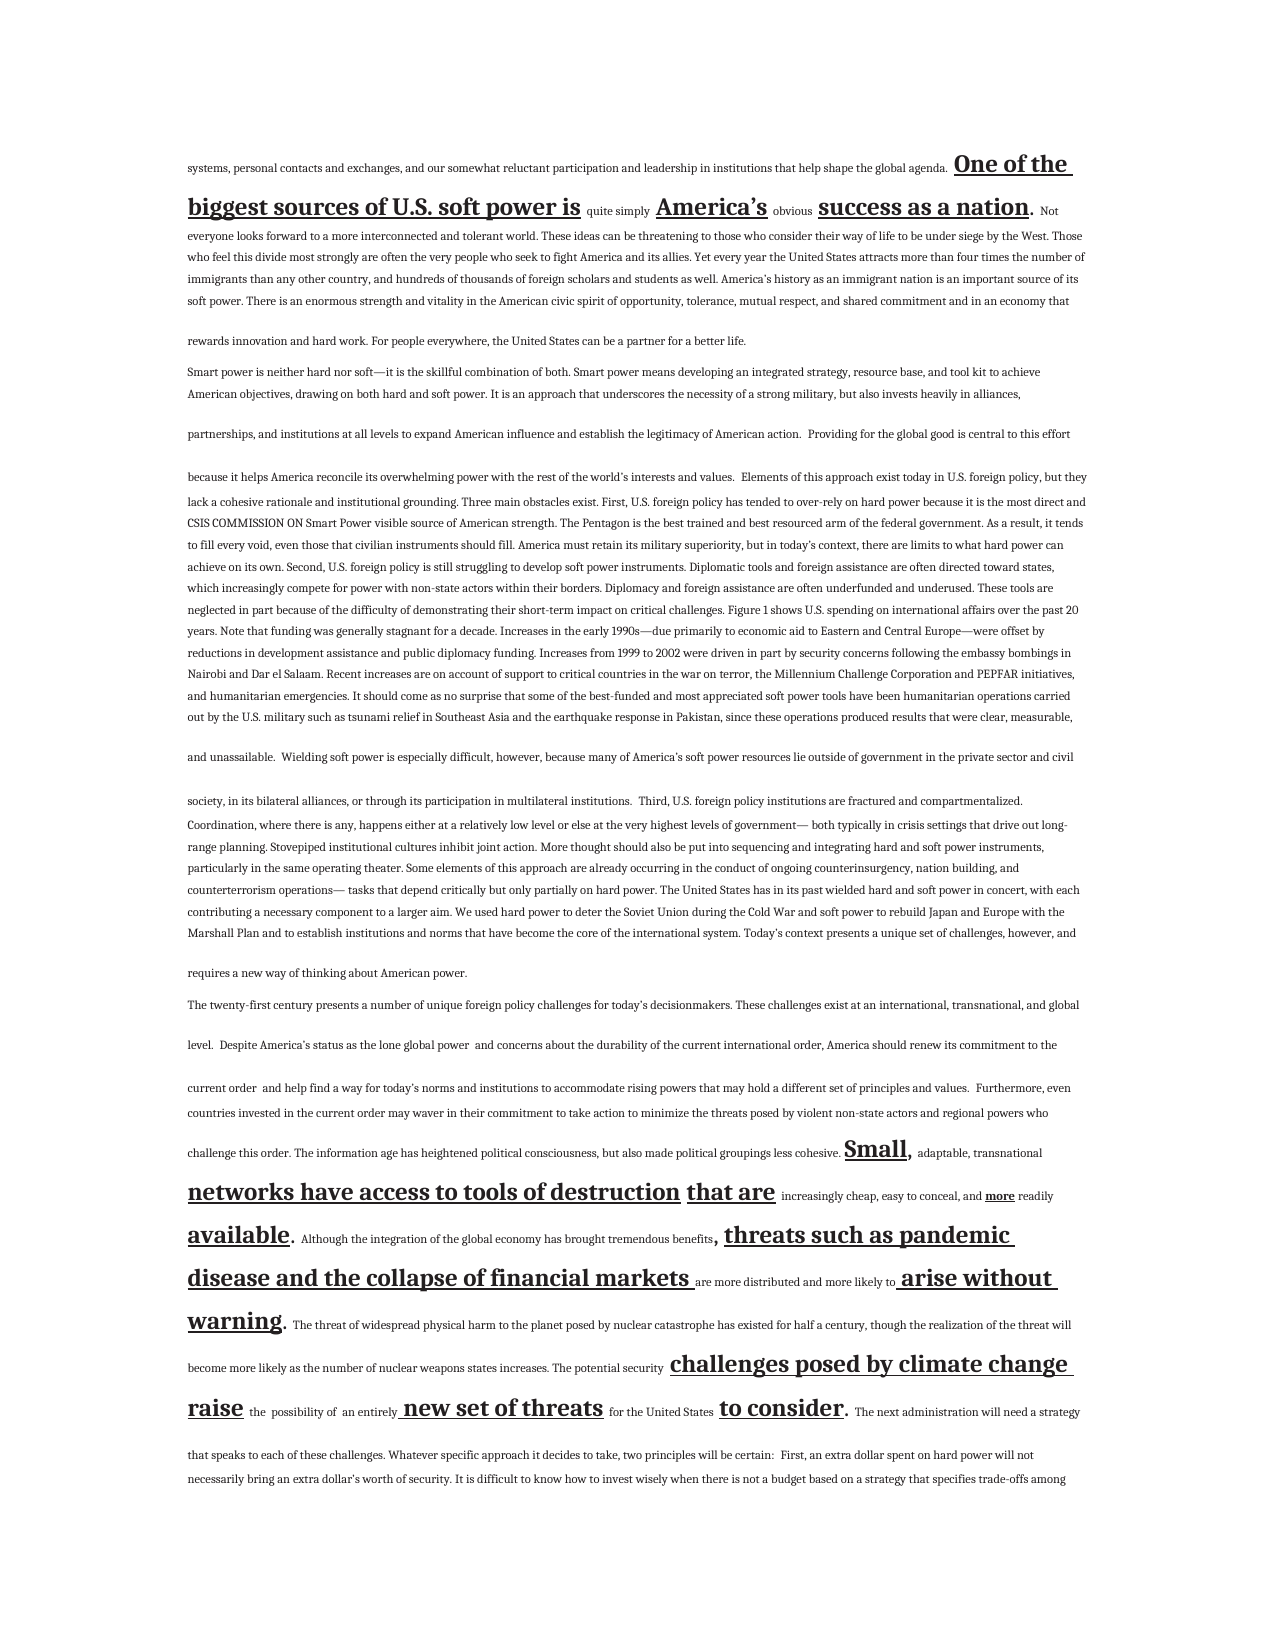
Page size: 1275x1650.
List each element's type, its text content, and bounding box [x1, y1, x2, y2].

text Smart power is neither hard nor soft—it is the skillful combination of both. Smart power means developing an integrated strategy, resource base, and tool kit to achieve American objectives, drawing on both hard and soft power. It is an approach that underscores the necessity of a strong military, but also invests heavily in alliances, partnerships, and institutions at all levels to expand American influence and establish the legitimacy of American action. Providing for the global good is central to this effort because it helps America reconcile its overwhelming power with the rest of the world’s interests and values. Elements of this approach exist today in U.S. foreign policy, but they lack a cohesive rationale and institutional grounding. Three main obstacles exist. First, U.S. foreign policy has tended to over-rely on hard power because it is the most direct and CSIS COMMISSION ON Smart Power visible source of American strength. The Pentagon is the best trained and best resourced arm of the federal government. As a result, it tends to fill every void, even those that civilian instruments should fill. America must retain its military superiority, but in today’s context, there are limits to what hard power can achieve on its own. Second, U.S. foreign policy is still struggling to develop soft power instruments. Diplomatic tools and foreign assistance are often directed toward states, which increasingly compete for power with non-state actors within their borders. Diplomacy and foreign assistance are often underfunded and underused. These tools are neglected in part because of the difficulty of demonstrating their short-term impact on critical challenges. Figure 1 shows U.S. spending on international affairs over the past 20 years. Note that funding was generally stagnant for a decade. Increases in the early 1990s—due primarily to economic aid to Eastern and Central Europe—were offset by reductions in development assistance and public diplomacy funding. Increases from 1999 to 2002 were driven in part by security concerns following the embassy bombings in Nairobi and Dar el Salaam. Recent increases are on account of support to critical countries in the war on terror, the Millennium Challenge Corporation and PEPFAR initiatives, and humanitarian emergencies. It should come as no surprise that some of the best-funded and most appreciated soft power tools have been humanitarian operations carried out by the U.S. military such as tsunami relief in Southeast Asia and the earthquake response in Pakistan, since these operations produced results that were clear, measurable, and unassailable. Wielding soft power is especially difficult, however, because many of America’s soft power resources lie outside of government in the private sector and civil society, in its bilateral alliances, or through its participation in multilateral institutions. Third, U.S. foreign policy institutions are fractured and compartmentalized. Coordination, where there is any, happens either at a relatively low level or else at the very highest levels of government— both typically in crisis settings that drive out long-range planning. Stovepiped institutional cultures inhibit joint action. More thought should also be put into sequencing and integrating hard and soft power instruments, particularly in the same operating theater. Some elements of this approach are already occurring in the conduct of ongoing counterinsurgency, nation building, and counterterrorism operations— tasks that depend critically but only partially on hard power. The United States has in its past wielded hard and soft power in concert, with each contributing a necessary component to a larger aim. We used hard power to deter the Soviet Union during the Cold War and soft power to rebuild Japan and Europe with the Marshall Plan and to establish institutions and norms that have become the core of the international system. Today’s context presents a unique set of challenges, however, and requires a new way of thinking about American power. [187, 366, 1087, 984]
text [187, 998, 1087, 1487]
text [187, 150, 1087, 351]
